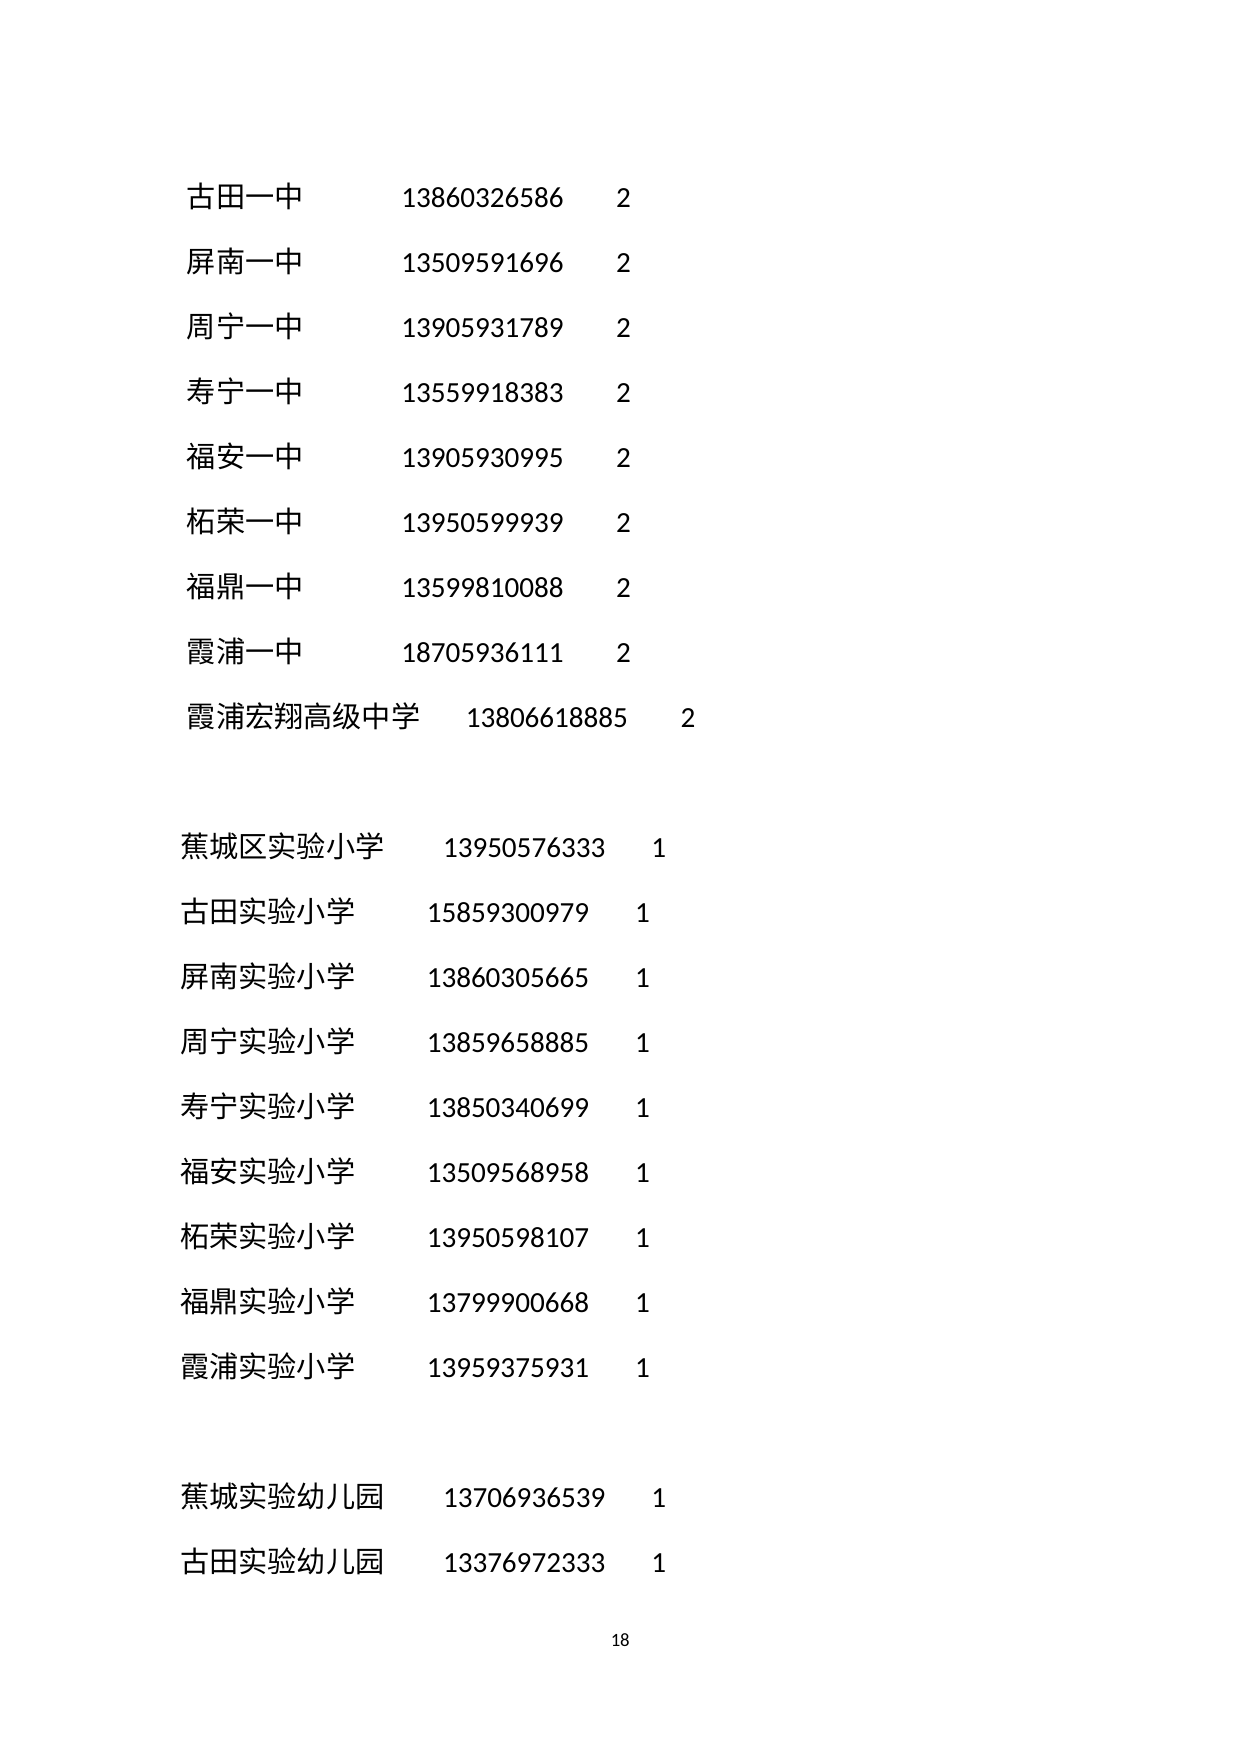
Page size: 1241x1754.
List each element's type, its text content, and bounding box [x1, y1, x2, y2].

text 古田实验小学 15859300979 1 [153, 877, 1087, 942]
text 蕉城区实验小学 13950576333 1 [153, 812, 1087, 877]
text 周宁一中 13905931789 2 [153, 292, 1087, 357]
text 蕉城实验幼儿园 13706936539 1 [153, 1462, 1087, 1527]
text 古田实验幼儿园 13376972333 1 [153, 1527, 1087, 1592]
text 福安实验小学 13509568958 1 [153, 1137, 1087, 1202]
text 霞浦实验小学 13959375931 1 [153, 1332, 1087, 1397]
text 屏南一中 13509591696 2 [153, 227, 1087, 292]
text 福鼎一中 13599810088 2 [153, 552, 1087, 617]
text 柘荣一中 13950599939 2 [153, 487, 1087, 552]
text 寿宁一中 13559918383 2 [153, 357, 1087, 422]
text 周宁实验小学 13859658885 1 [153, 1007, 1087, 1072]
text 福鼎实验小学 13799900668 1 [153, 1267, 1087, 1332]
text 福安一中 13905930995 2 [153, 422, 1087, 487]
text 霞浦一中 18705936111 2 [153, 617, 1087, 682]
text 寿宁实验小学 13850340699 1 [153, 1072, 1087, 1137]
text 柘荣实验小学 13950598107 1 [153, 1202, 1087, 1267]
text 古田一中 13860326586 2 [153, 162, 1087, 227]
text 霞浦宏翔高级中学 13806618885 2 [153, 682, 1087, 747]
text 屏南实验小学 13860305665 1 [153, 942, 1087, 1007]
